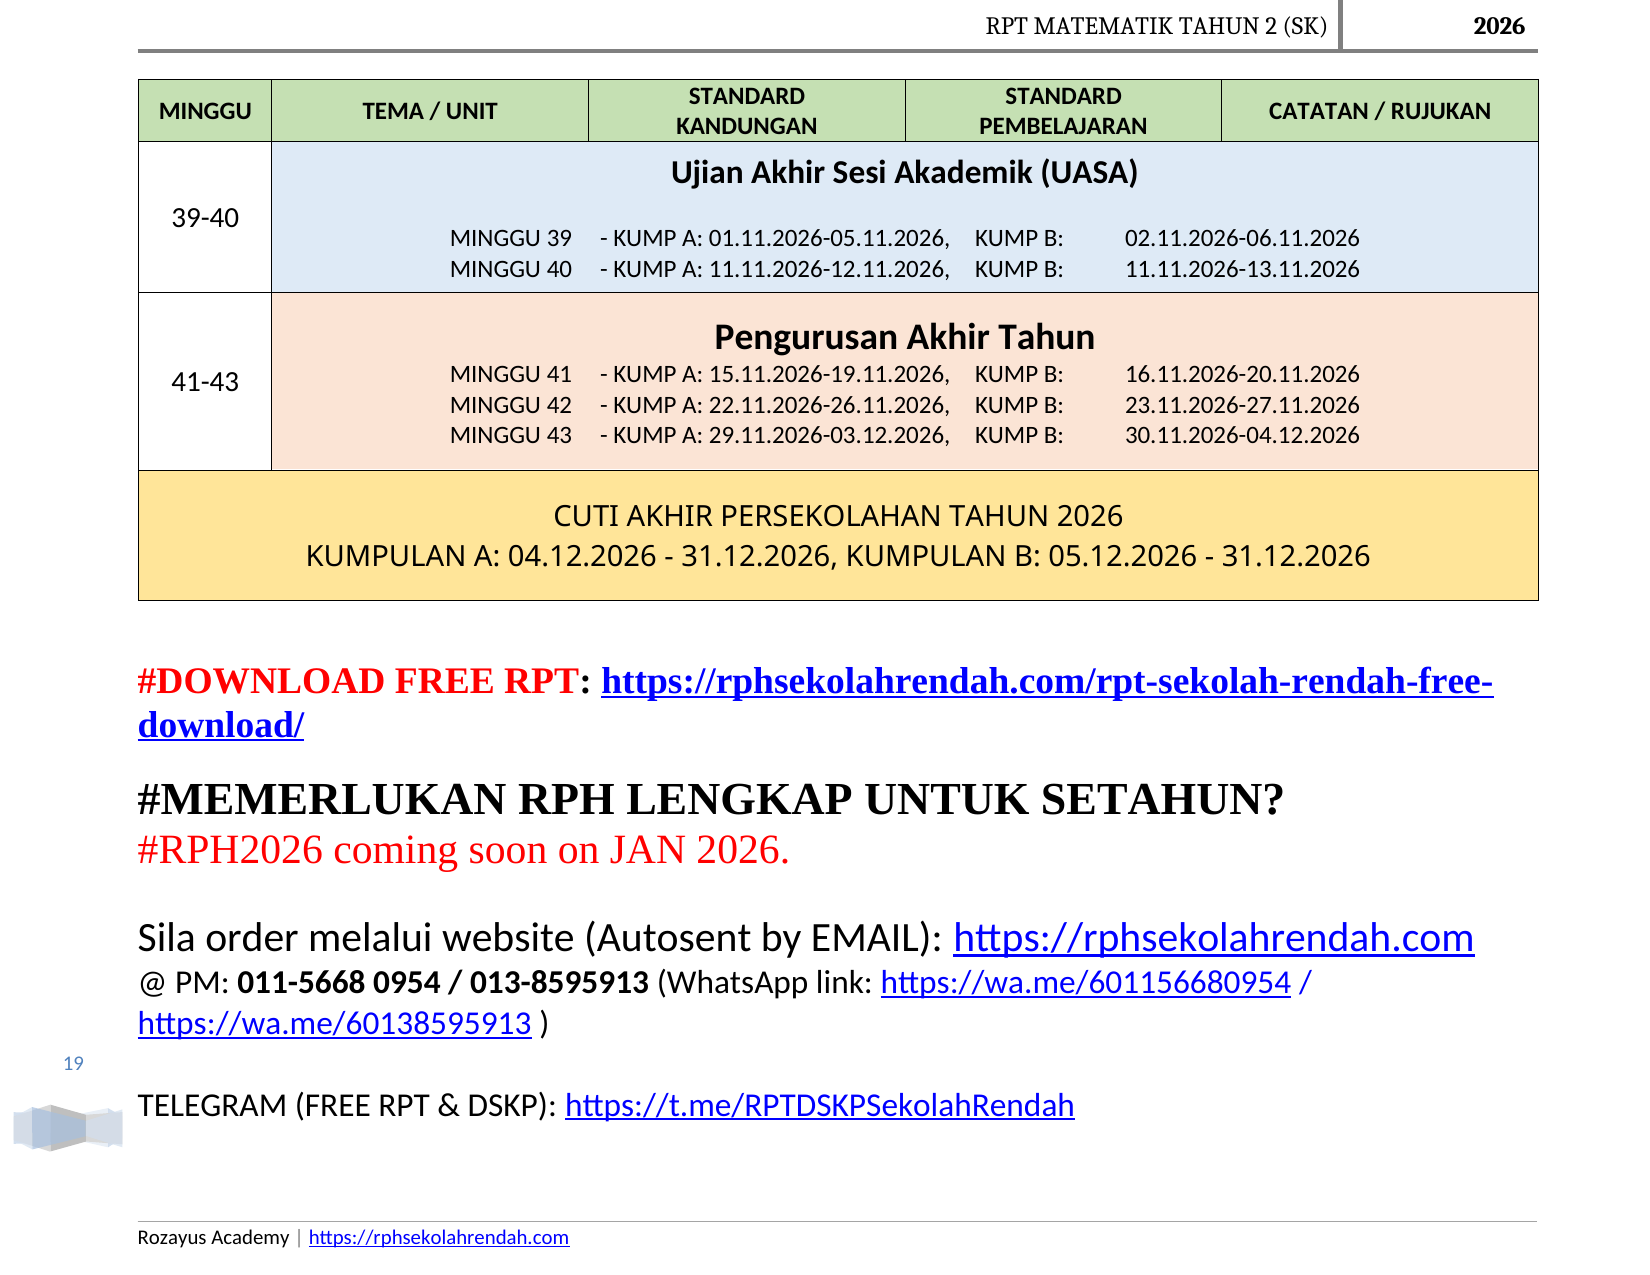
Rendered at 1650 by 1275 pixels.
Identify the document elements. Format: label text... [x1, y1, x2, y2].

text #MEMERLUKAN RPH LENGKAP UNTUK SETAHUN? [137, 772, 1537, 824]
table_header TEMA / UNIT [272, 80, 588, 141]
text #RPH2026 coming soon on JAN 2026. [137, 824, 1537, 872]
text Sila order melalui website (Autosent by EMAIL): https://rphsekolahrendah.com [137, 911, 1537, 961]
table_header STANDARD KANDUNGAN [589, 80, 905, 141]
table_cell CUTI AKHIR PERSEKOLAHAN TAHUN 2026 KUMPULAN A: 04.12.2026 - 31.12.2026, KUMPULAN B: 05.12.2026 - 31.12.2026 [139, 471, 1538, 600]
table_cell Ujian Akhir Sesi Akademik (UASA) MINGGU 39 - KUMP A: 01.11.2026-05.11.2026, KUMP B: 02.11.2026-06.11.2026 MINGGU 40 - KUMP A: 11.11.2026-12.11.2026, KUMP B: 11.11.2026-13.11.2026 [272, 142, 1538, 292]
text @ PM: 011-5668 0954 / 013-8595913 (WhatsApp link: https://wa.me/601156680954 / https://wa.me/60138595913 ) [137, 961, 1537, 1043]
table_cell Pengurusan Akhir Tahun MINGGU 41 - KUMP A: 15.11.2026-19.11.2026, KUMP B: 16.11.2026-20.11.2026 MINGGU 42 - KUMP A: 22.11.2026-26.11.2026, KUMP B: 23.11.2026-27.11.2026 MINGGU 43 - KUMP A: 29.11.2026-03.12.2026, KUMP B: 30.11.2026-04.12.2026 [272, 293, 1538, 469]
table_cell 41-43 [139, 293, 271, 469]
text TELEGRAM (FREE RPT & DSKP): https://t.me/RPTDSKPSekolahRendah [137, 1083, 1537, 1124]
text #DOWNLOAD FREE RPT: https://rphsekolahrendah.com/rpt-sekolah-rendah-free-download/ [137, 659, 1537, 745]
table_header CATATAN / RUJUKAN [1222, 80, 1538, 141]
table_header STANDARD PEMBELAJARAN [906, 80, 1221, 141]
table_header MINGGU [139, 80, 271, 141]
table_cell 39-40 [139, 142, 271, 292]
